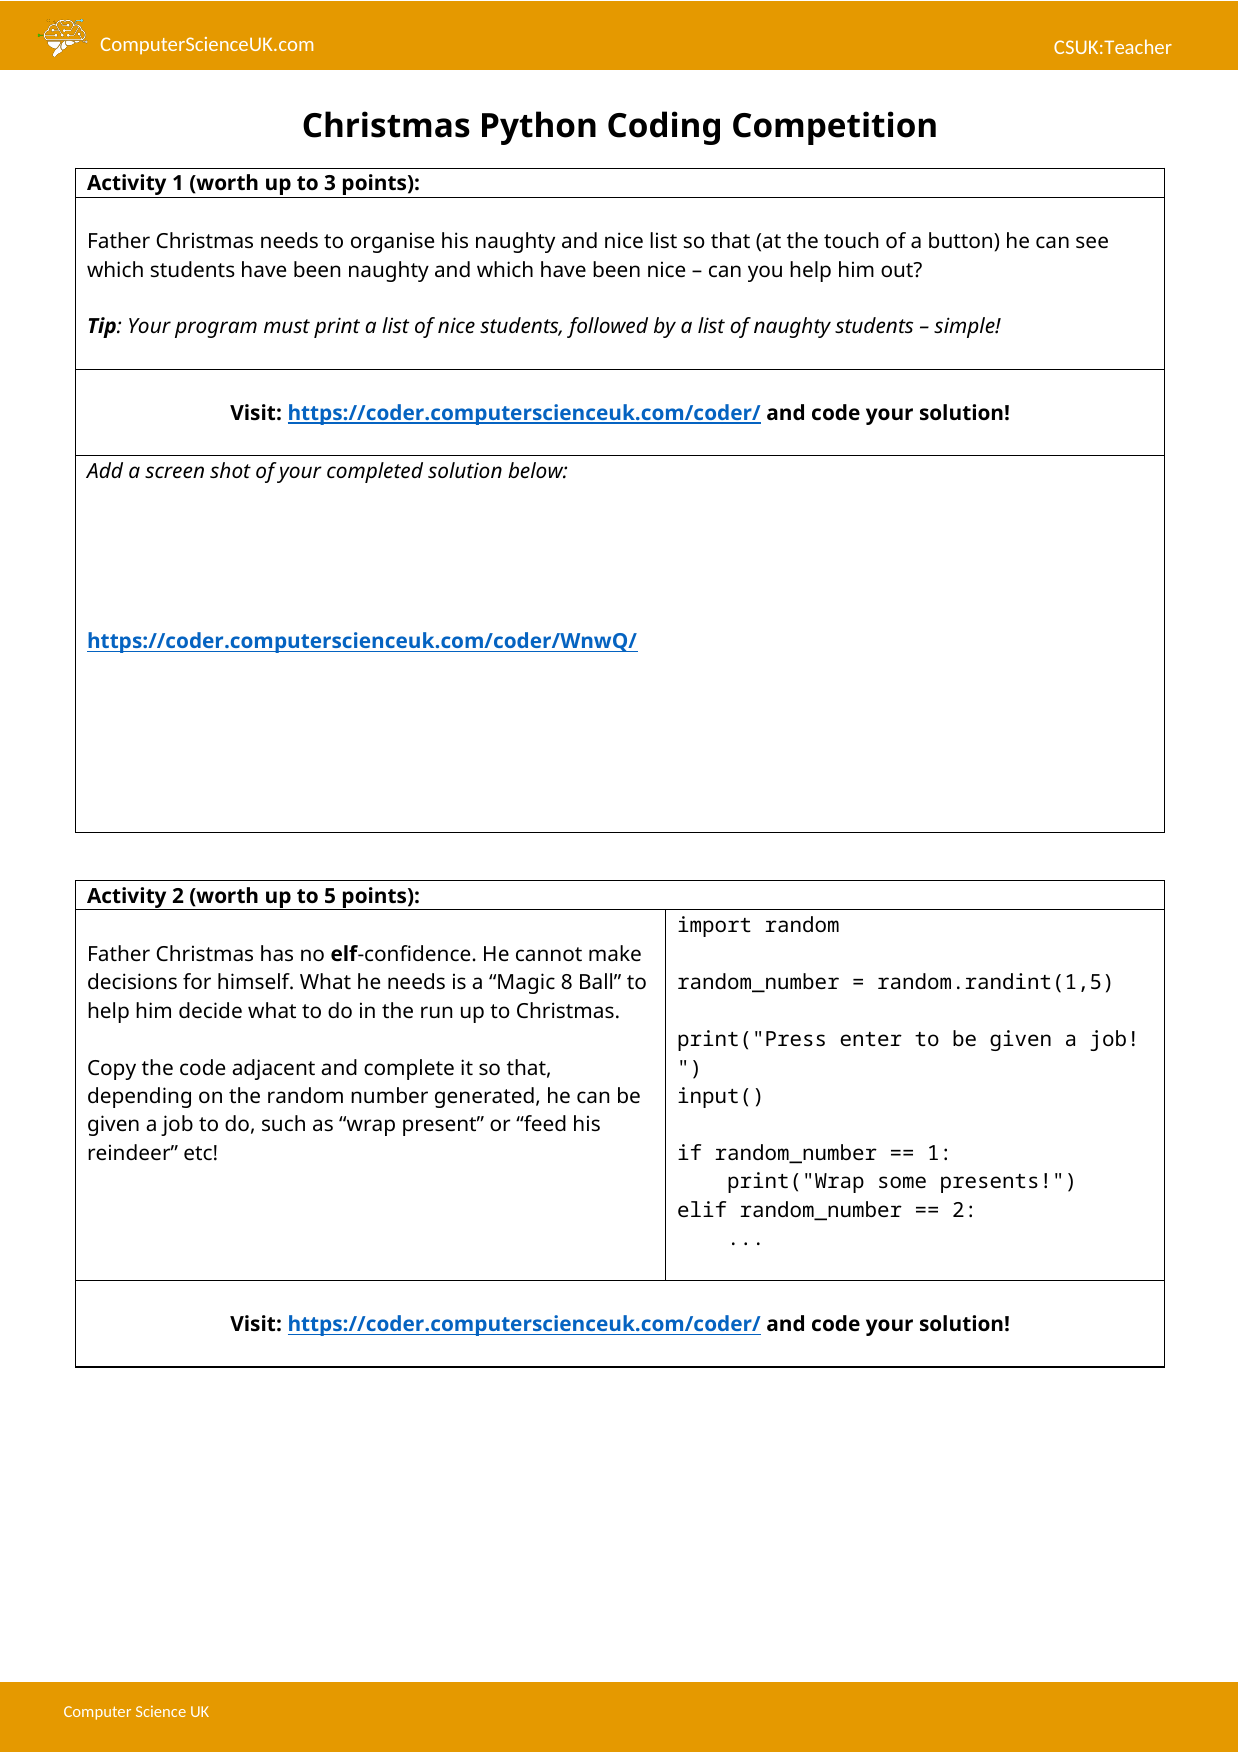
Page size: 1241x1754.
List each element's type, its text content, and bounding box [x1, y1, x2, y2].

table_header Activity 2 (worth up to 5 points): [76, 881, 1164, 909]
table_header Activity 1 (worth up to 3 points): [76, 169, 1164, 197]
picture [37, 19, 88, 57]
table_cell Visit: https://coder.computerscienceuk.com/coder/ and code your solution! [76, 370, 1164, 455]
table_cell Father Christmas has no elf-confidence. He cannot make decisions for himself. What he needs is a “Magic 8 Ball” to help him decide what to do in the run up to Christmas. Copy the code adjacent and complete it so that, depending on the random number generated, he can be given a job to do, such as “wrap present” or “feed his reindeer” etc! [76, 910, 665, 1280]
table_cell Visit: https://coder.computerscienceuk.com/coder/ and code your solution! [76, 1281, 1164, 1366]
table_cell import random random_number = random.randint(1,5) print("Press enter to be given a job! ") input() if random_number == 1: print("Wrap some presents!") elif random_number == 2: ... [666, 910, 1164, 1280]
table_cell Father Christmas needs to organise his naughty and nice list so that (at the touch of a button) he can see which students have been naughty and which have been nice – can you help him out? Tip: Your program must print a list of nice students, followed by a list of naughty students – simple! [76, 198, 1164, 368]
table_cell Add a screen shot of your completed solution below: https://coder.computerscienceuk.com/coder/WnwQ/ [76, 456, 1164, 832]
text Christmas Python Coding Competition [75, 102, 1165, 147]
